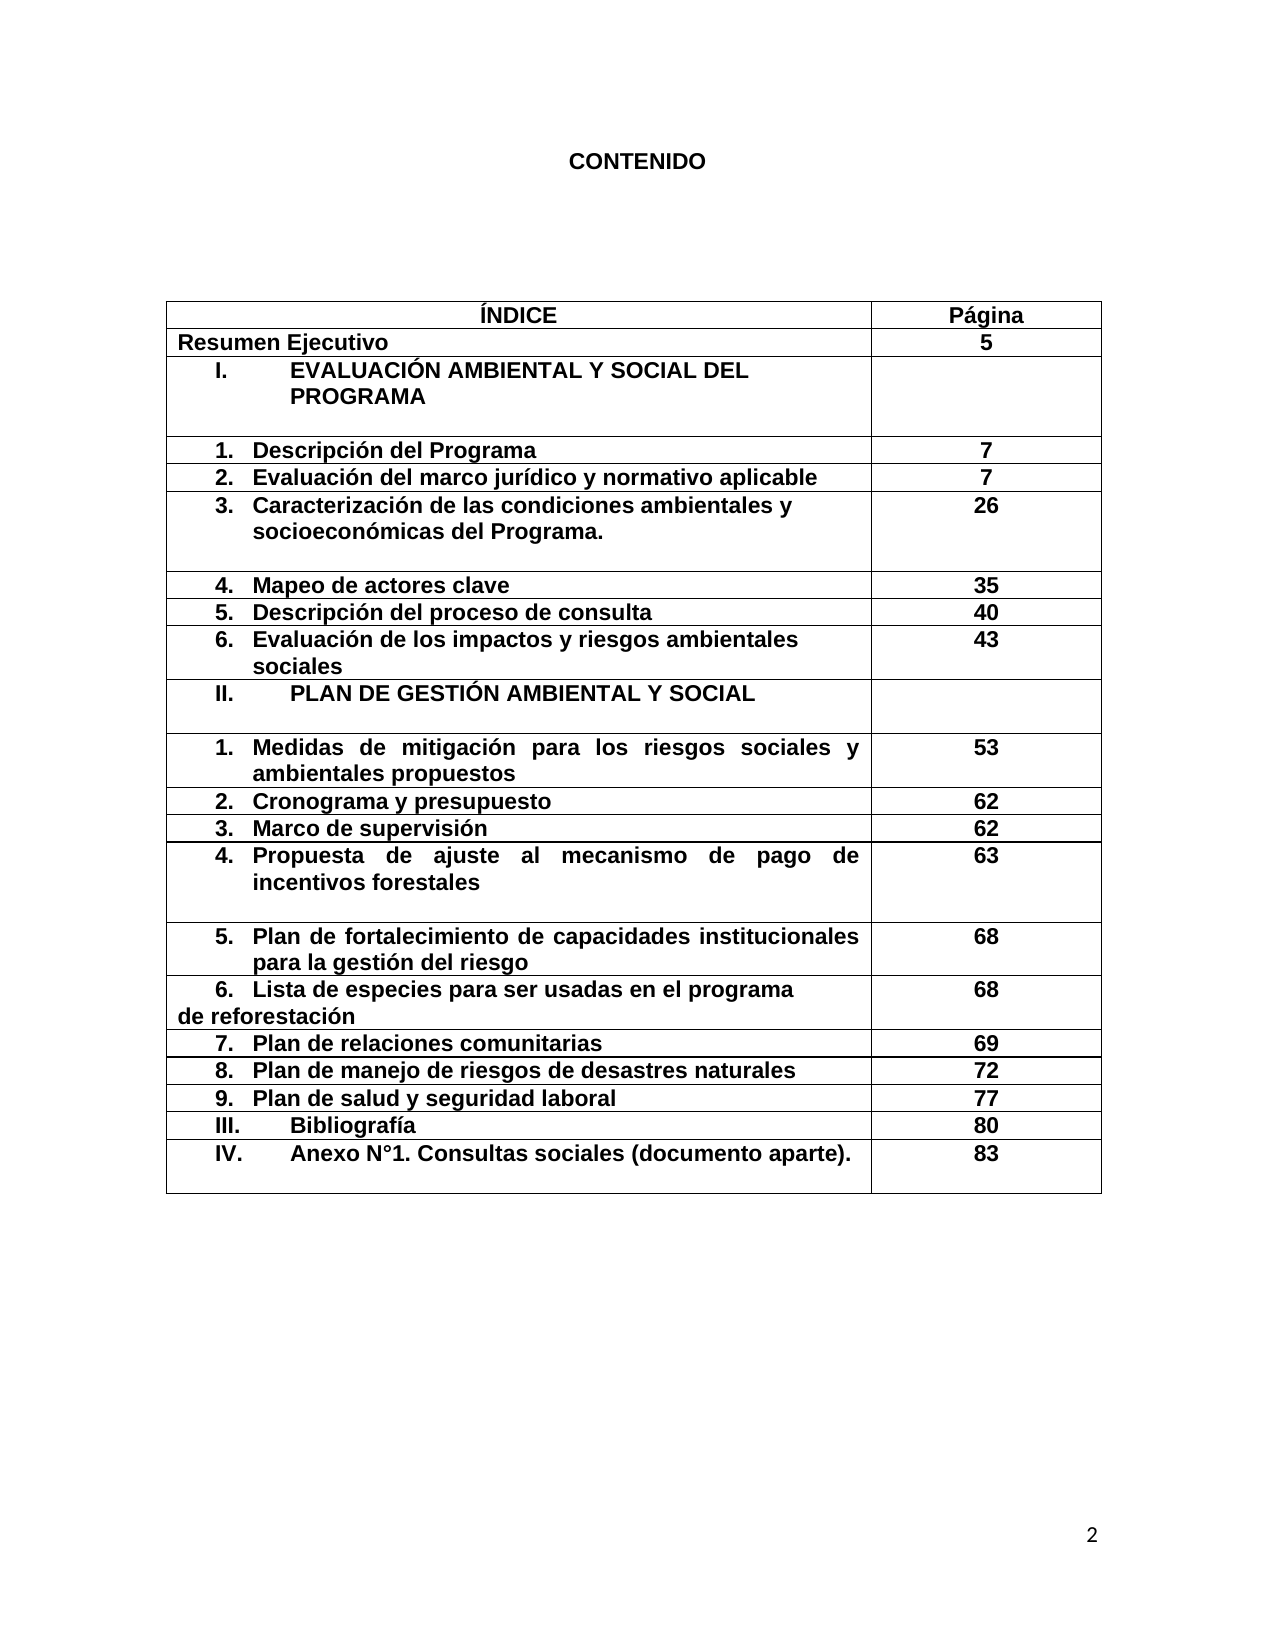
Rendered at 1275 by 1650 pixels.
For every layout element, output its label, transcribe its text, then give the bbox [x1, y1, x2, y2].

table_cell 68 [872, 923, 1101, 975]
table_cell 43 [872, 626, 1101, 679]
table_cell [872, 680, 1101, 733]
table_cell 53 [872, 734, 1101, 787]
table_cell 72 [872, 1058, 1101, 1084]
table_cell 26 [872, 492, 1101, 571]
table_cell Bibliografía [167, 1112, 871, 1139]
text CONTENIDO [177, 148, 1098, 174]
table_cell 35 [872, 572, 1101, 598]
table_cell 63 [872, 843, 1101, 922]
table_cell Plan de fortalecimiento de capacidades institucionales para la gestión del riesgo [167, 923, 871, 975]
table_cell Evaluación del marco jurídico y normativo aplicable [167, 464, 871, 491]
table_cell Plan de salud y seguridad laboral [167, 1085, 871, 1111]
table_cell 7 [872, 464, 1101, 491]
table_cell Resumen Ejecutivo [167, 329, 871, 356]
table_cell PLAN DE GESTIÓN AMBIENTAL Y SOCIAL [167, 680, 871, 733]
table_cell 68 [872, 976, 1101, 1029]
table_cell Medidas de mitigación para los riesgos sociales y ambientales propuestos [167, 734, 871, 787]
table_cell 5 [872, 329, 1101, 356]
table_cell Plan de manejo de riesgos de desastres naturales [167, 1058, 871, 1084]
table_header Página [872, 302, 1101, 328]
table_cell 69 [872, 1030, 1101, 1056]
table_cell 77 [872, 1085, 1101, 1111]
table_cell Plan de relaciones comunitarias [167, 1030, 871, 1056]
table_cell Anexo N°1. Consultas sociales (documento aparte). [167, 1140, 871, 1192]
table_cell Descripción del Programa [167, 437, 871, 463]
table_cell Lista de especies para ser usadas en el programa de reforestación [167, 976, 871, 1029]
table_cell 7 [872, 437, 1101, 463]
table_cell 62 [872, 815, 1101, 841]
table_cell 40 [872, 599, 1101, 625]
table_cell 62 [872, 788, 1101, 814]
table_cell Marco de supervisión [167, 815, 871, 841]
table_cell Caracterización de las condiciones ambientales y socioeconómicas del Programa. [167, 492, 871, 571]
table_header ÍNDICE [167, 302, 871, 328]
table_cell 80 [872, 1112, 1101, 1139]
table_cell 83 [872, 1140, 1101, 1192]
table_cell Evaluación de los impactos y riesgos ambientales sociales [167, 626, 871, 679]
table_cell Descripción del proceso de consulta [167, 599, 871, 625]
table_cell Mapeo de actores clave [167, 572, 871, 598]
table_cell Cronograma y presupuesto [167, 788, 871, 814]
table_cell [872, 357, 1101, 436]
table_cell Propuesta de ajuste al mecanismo de pago de incentivos forestales [167, 843, 871, 922]
table_cell EVALUACIÓN AMBIENTAL Y SOCIAL DEL PROGRAMA [167, 357, 871, 436]
